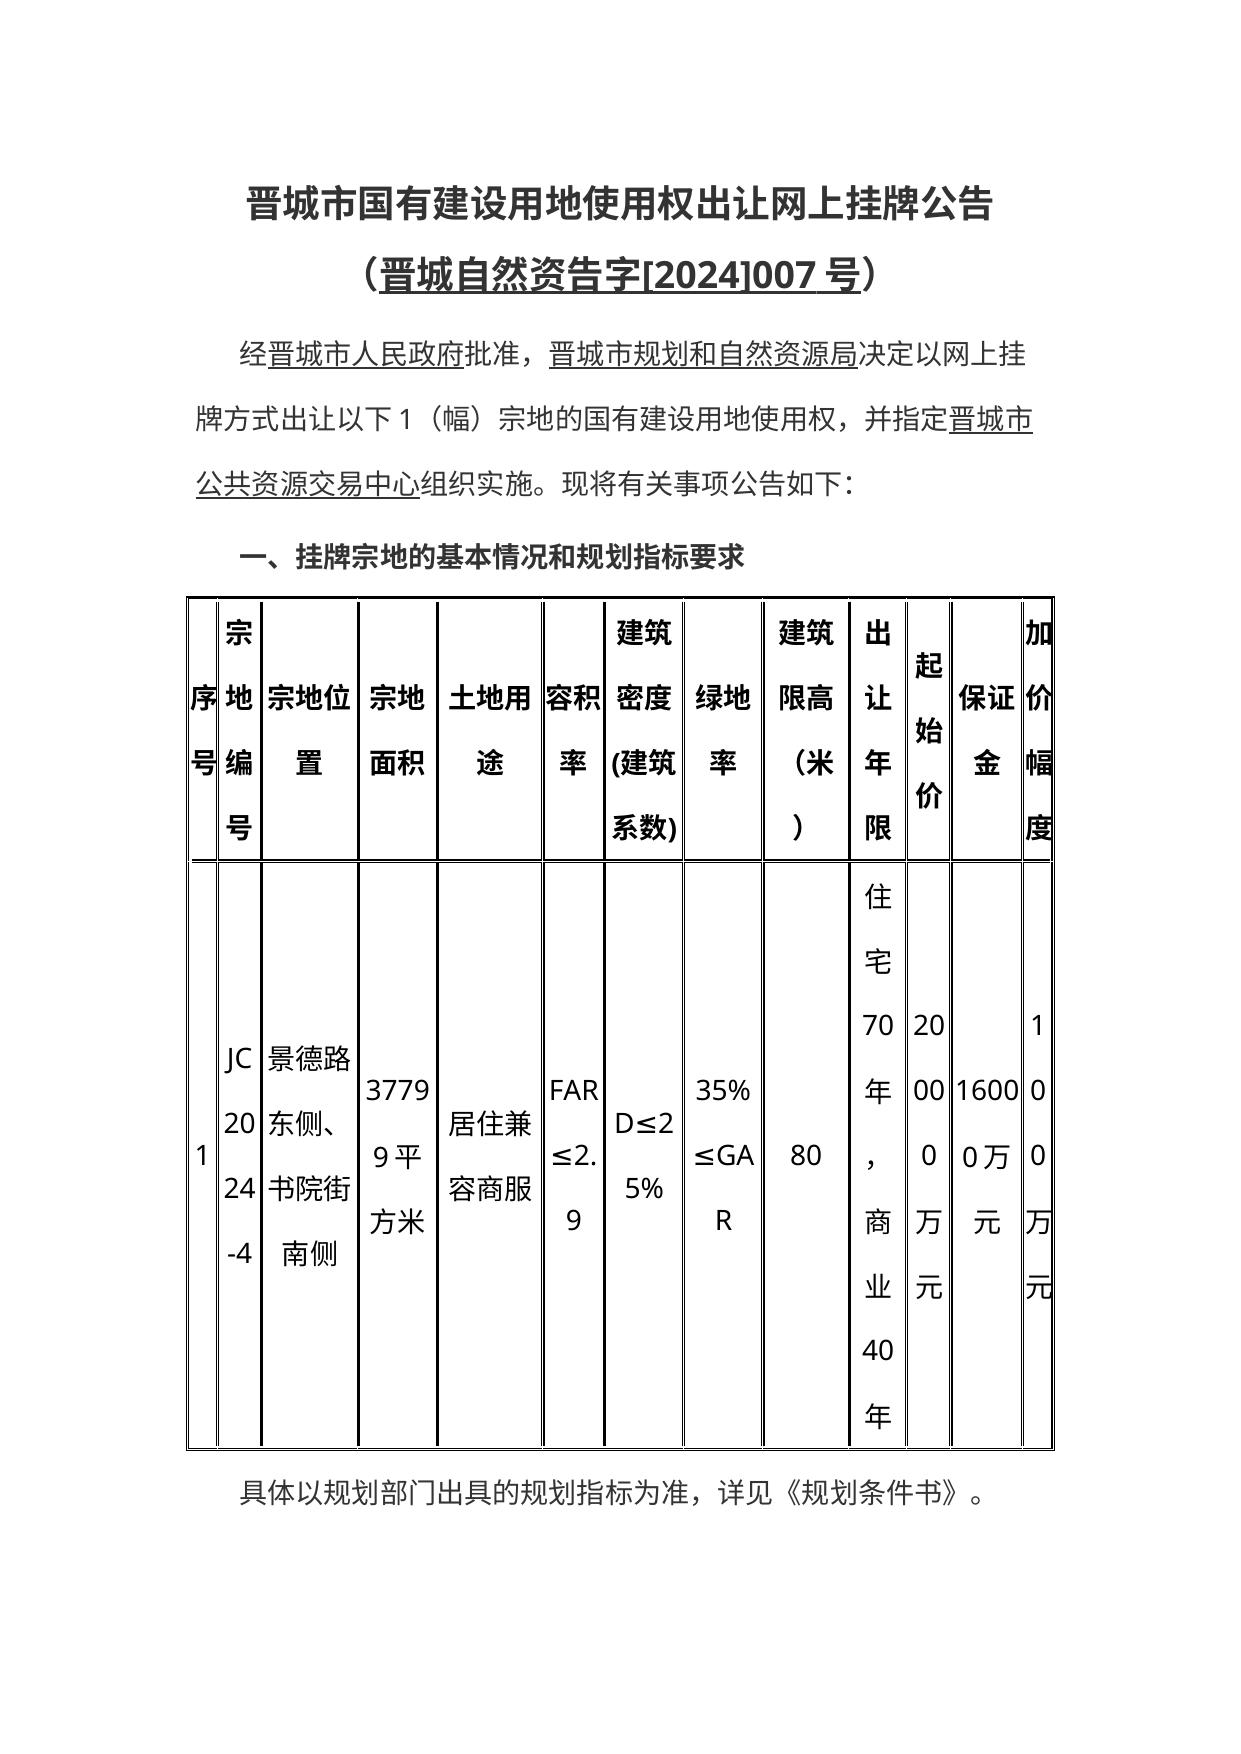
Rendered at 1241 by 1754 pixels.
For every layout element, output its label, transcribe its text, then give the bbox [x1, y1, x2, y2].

table_header 建筑密度 (建筑系数) [604, 599, 683, 859]
table_header 起始价 [907, 598, 951, 859]
text 经晋城市人民政府批准，晋城市规划和自然资源局决定以网上挂牌方式出让以下1（幅）宗地的国有建设用地使用权，并指定晋城市公共资源交易中心组织实施。现将有关事项公告如下： [195, 320, 1045, 515]
table_cell 16000万元 [951, 863, 1023, 1447]
table_header 序号 [189, 599, 217, 859]
table_header 建筑限高（米） [763, 598, 849, 859]
table_header 加价幅度 [1023, 599, 1051, 859]
table_header 容积率 [543, 599, 604, 859]
table_cell 20000万元 [907, 859, 951, 1447]
table_cell 80 [763, 863, 849, 1447]
text 具体以规划部门出具的规划指标为准，详见《规划条件书》。 [195, 1458, 1045, 1523]
table_cell 37799平方米 [358, 863, 437, 1447]
table_header 宗地编号 [218, 599, 261, 859]
table_header 宗地位置 [261, 598, 358, 859]
text 晋城市国有建设用地使用权出让网上挂牌公告 [194, 168, 1046, 233]
text （晋城自然资告字[2024]007号） [187, 239, 1053, 304]
table_header 保证金 [951, 599, 1023, 859]
table_header 宗地面积 [358, 599, 437, 859]
table_cell 100万元 [1023, 859, 1052, 1447]
table_header 绿地率 [684, 598, 763, 859]
table_cell 景德路东侧、书院街南侧 [261, 863, 358, 1447]
table_cell 35%≤GAR [684, 859, 763, 1447]
table_cell JC2024-4 [218, 863, 261, 1447]
table_header 土地用途 [437, 598, 543, 859]
table_header 出让年限 [849, 599, 907, 859]
table_cell FAR≤2.9 [543, 863, 604, 1447]
table_cell 住宅70年，商业40年 [849, 863, 907, 1447]
table_cell D≤25% [604, 863, 683, 1447]
text 一、挂牌宗地的基本情况和规划指标要求 [195, 523, 1045, 588]
table_cell 1 [189, 859, 217, 1447]
table_cell 居住兼容商服 [437, 859, 543, 1447]
